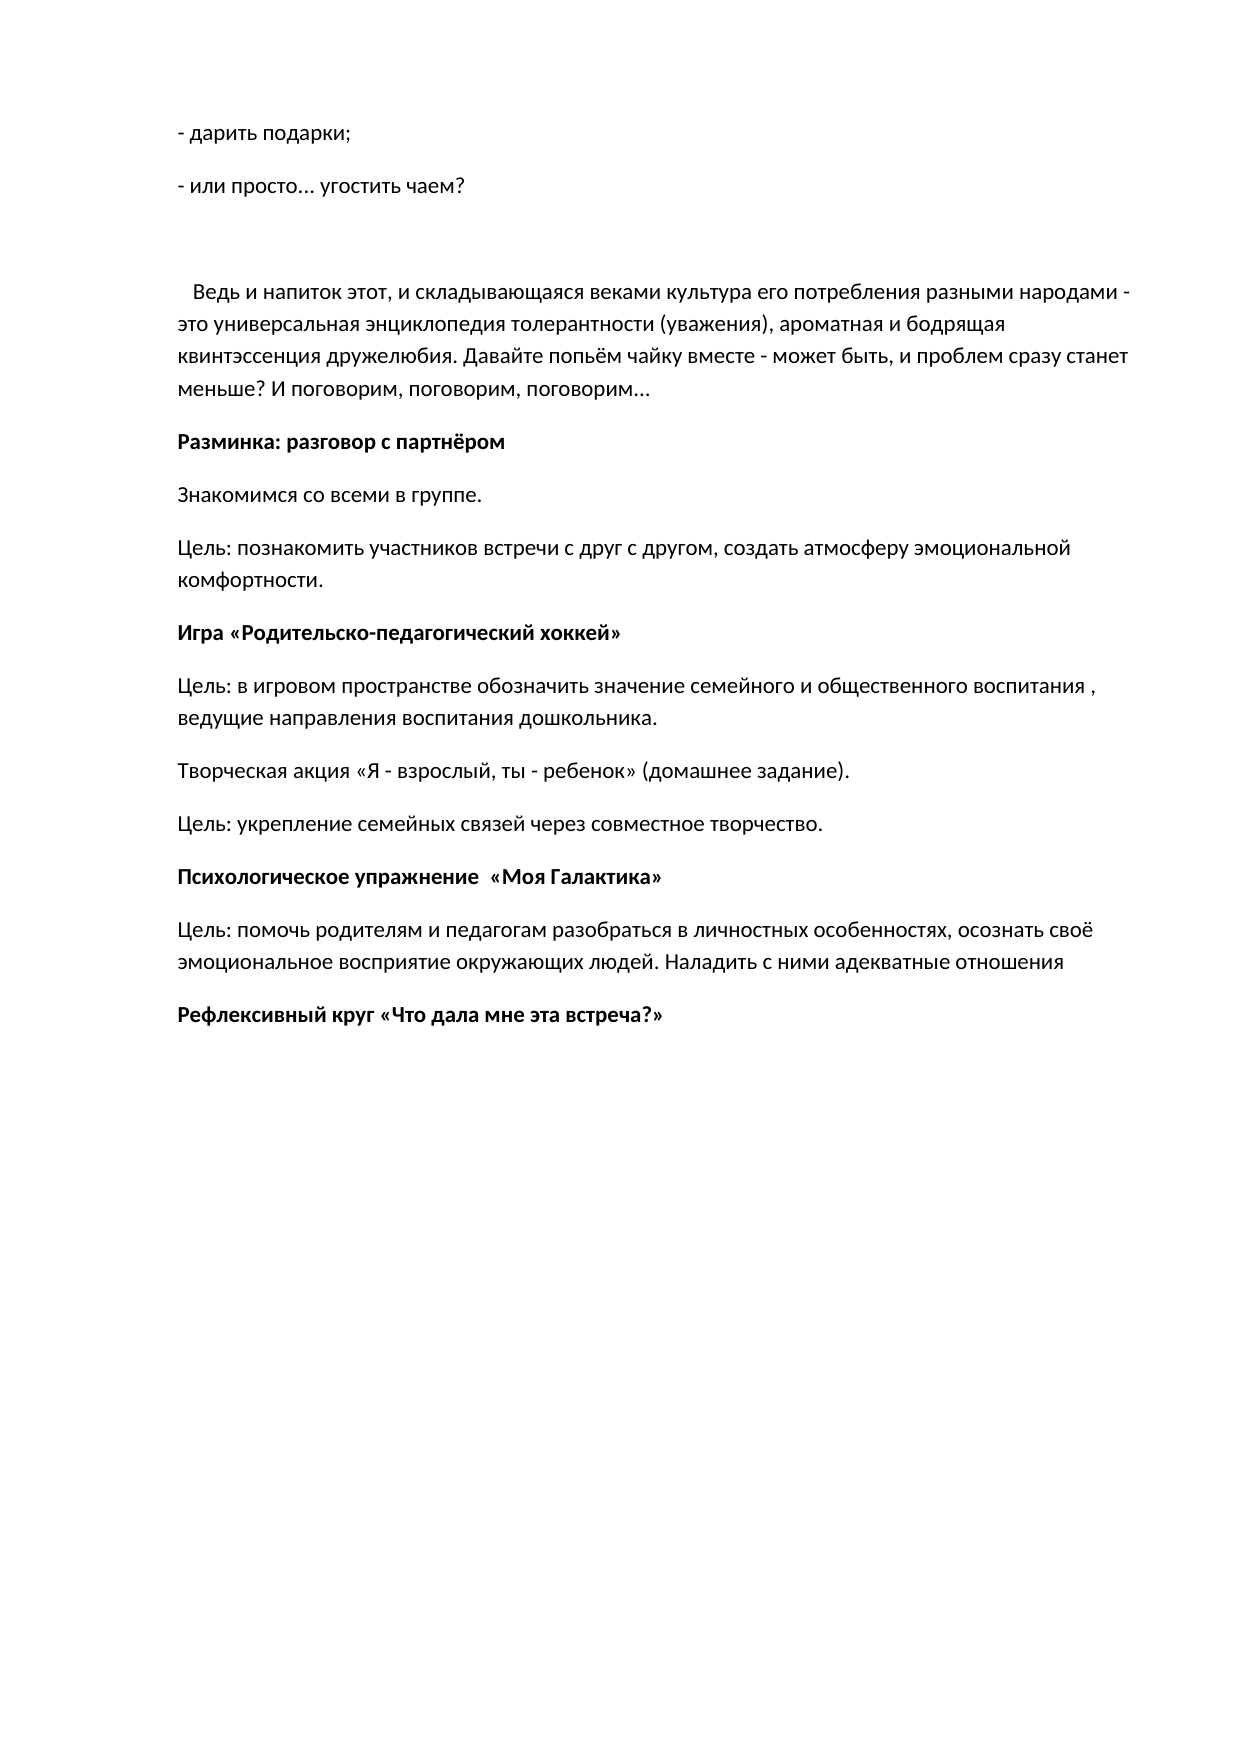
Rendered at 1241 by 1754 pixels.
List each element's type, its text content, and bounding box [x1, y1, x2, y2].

text - дарить подарки; [177, 118, 1152, 146]
text - или просто... угостить чаем? [177, 171, 1152, 199]
text Игра «Родительско-педагогический хоккей» [177, 618, 1152, 646]
text Рефлексивный круг «Что дала мне эта встреча?» [177, 1001, 1152, 1028]
text Разминка: разговор с партнёром [177, 427, 1152, 455]
text Ведь и напиток этот, и складывающаяся веками культура его потребления разными народами - это универсальная энциклопедия толерантности (уважения), ароматная и бодрящая квинтэссенция дружелюбия. Давайте попьём чайку вместе - может быть, и проблем сразу станет меньше? И поговорим, поговорим, поговорим... [177, 277, 1152, 402]
text Знакомимся со всеми в группе. [177, 480, 1152, 508]
text Цель: помочь родителям и педагогам разобраться в личностных особенностях, осознать своё эмоциональное восприятие окружающих людей. Наладить с ними адекватные отношения [177, 915, 1152, 976]
text Творческая акция «Я - взрослый, ты - ребенок» (домашнее задание). [177, 756, 1152, 784]
text Цель: в игровом пространстве обозначить значение семейного и общественного воспитания , ведущие направления воспитания дошкольника. [177, 671, 1152, 731]
text Цель: познакомить участников встречи с друг с другом, создать атмосферу эмоциональной комфортности. [177, 533, 1152, 593]
text Цель: укрепление семейных связей через совместное творчество. [177, 809, 1152, 837]
text Психологическое упражнение «Моя Галактика» [177, 862, 1152, 890]
